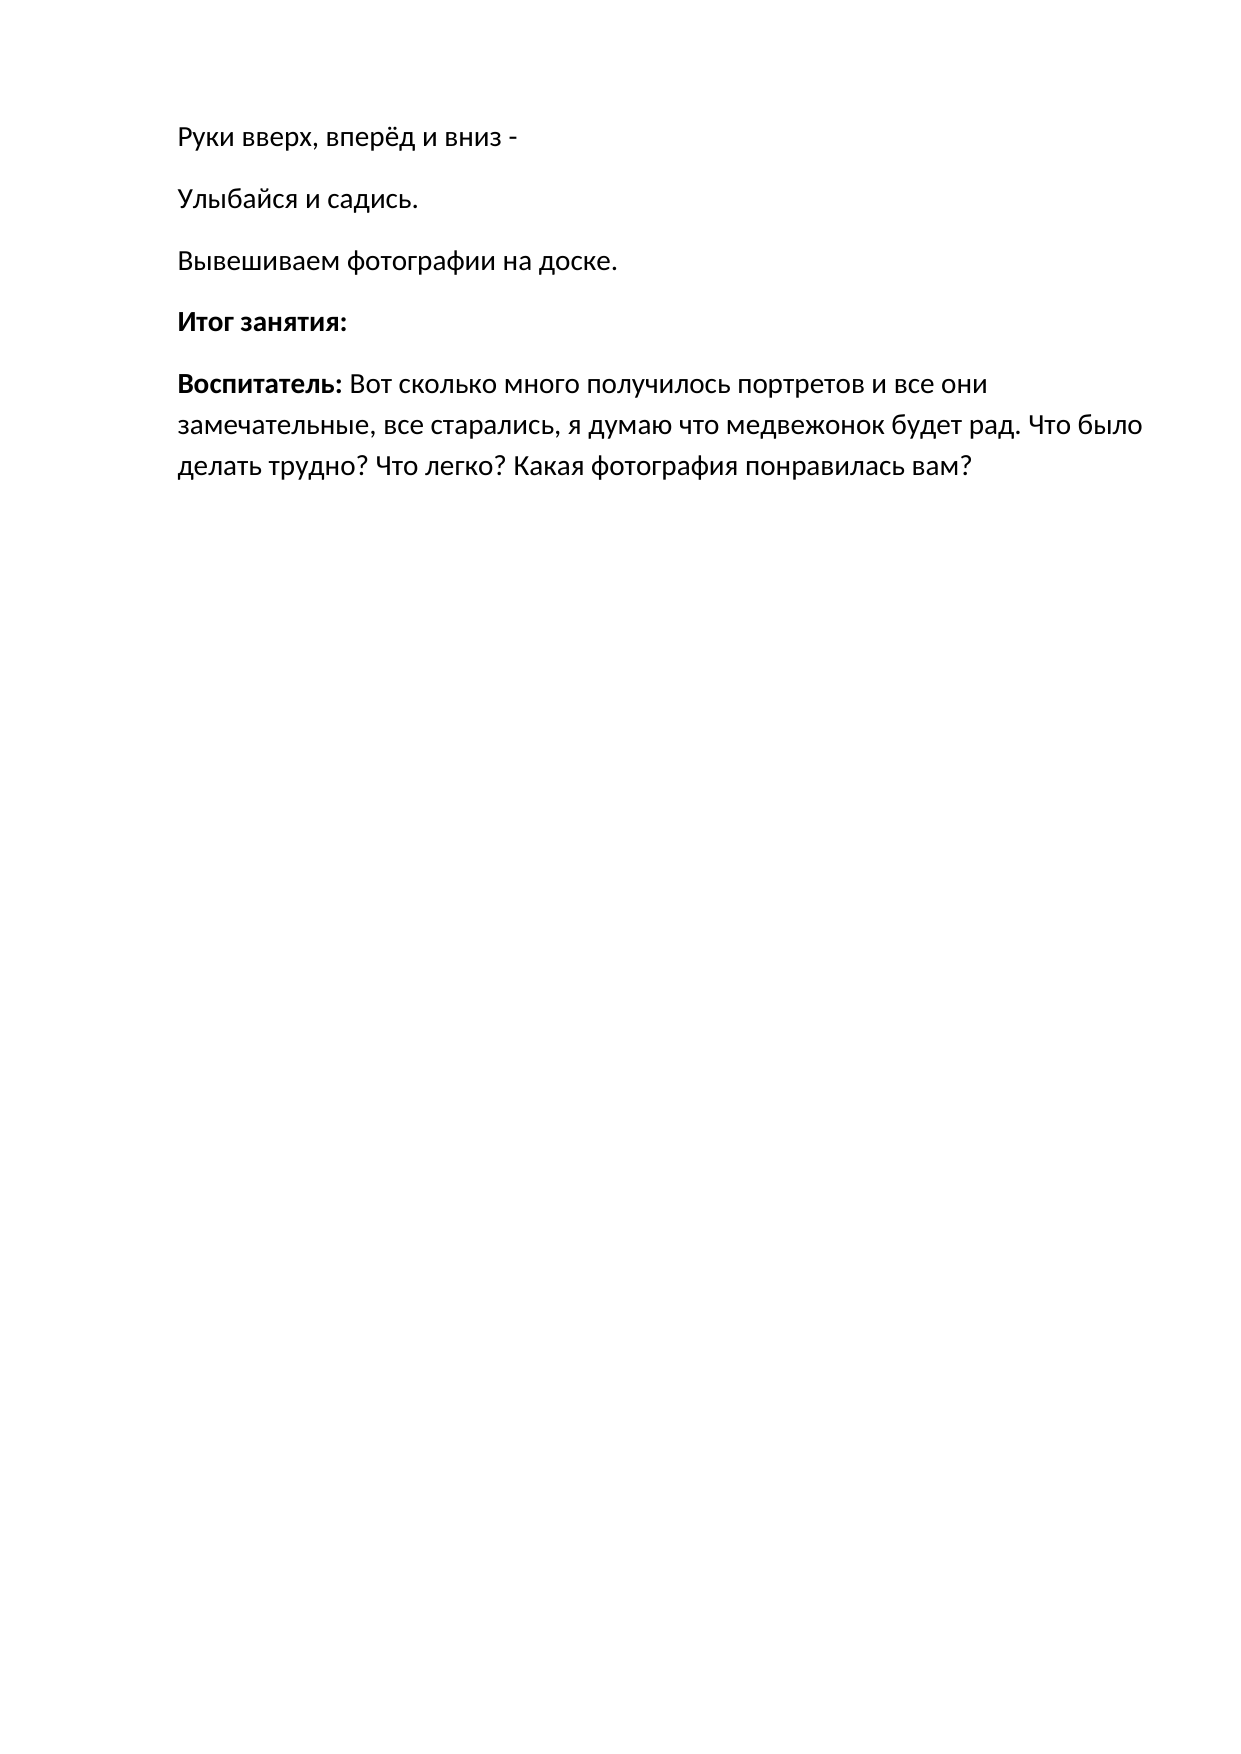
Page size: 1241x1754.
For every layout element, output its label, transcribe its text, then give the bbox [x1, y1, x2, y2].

text Руки вверх, вперёд и вниз - [177, 118, 1152, 154]
text Улыбайся и садись. [177, 180, 1152, 216]
text Воспитатель: Вот сколько много получилось портретов и все они замечательные, все старались, я думаю что медвежонок будет рад. Что было делать трудно? Что легко? Какая фотография понравилась вам? [177, 365, 1152, 483]
text Вывешиваем фотографии на доске. [177, 242, 1152, 277]
text Итог занятия: [177, 303, 1152, 339]
